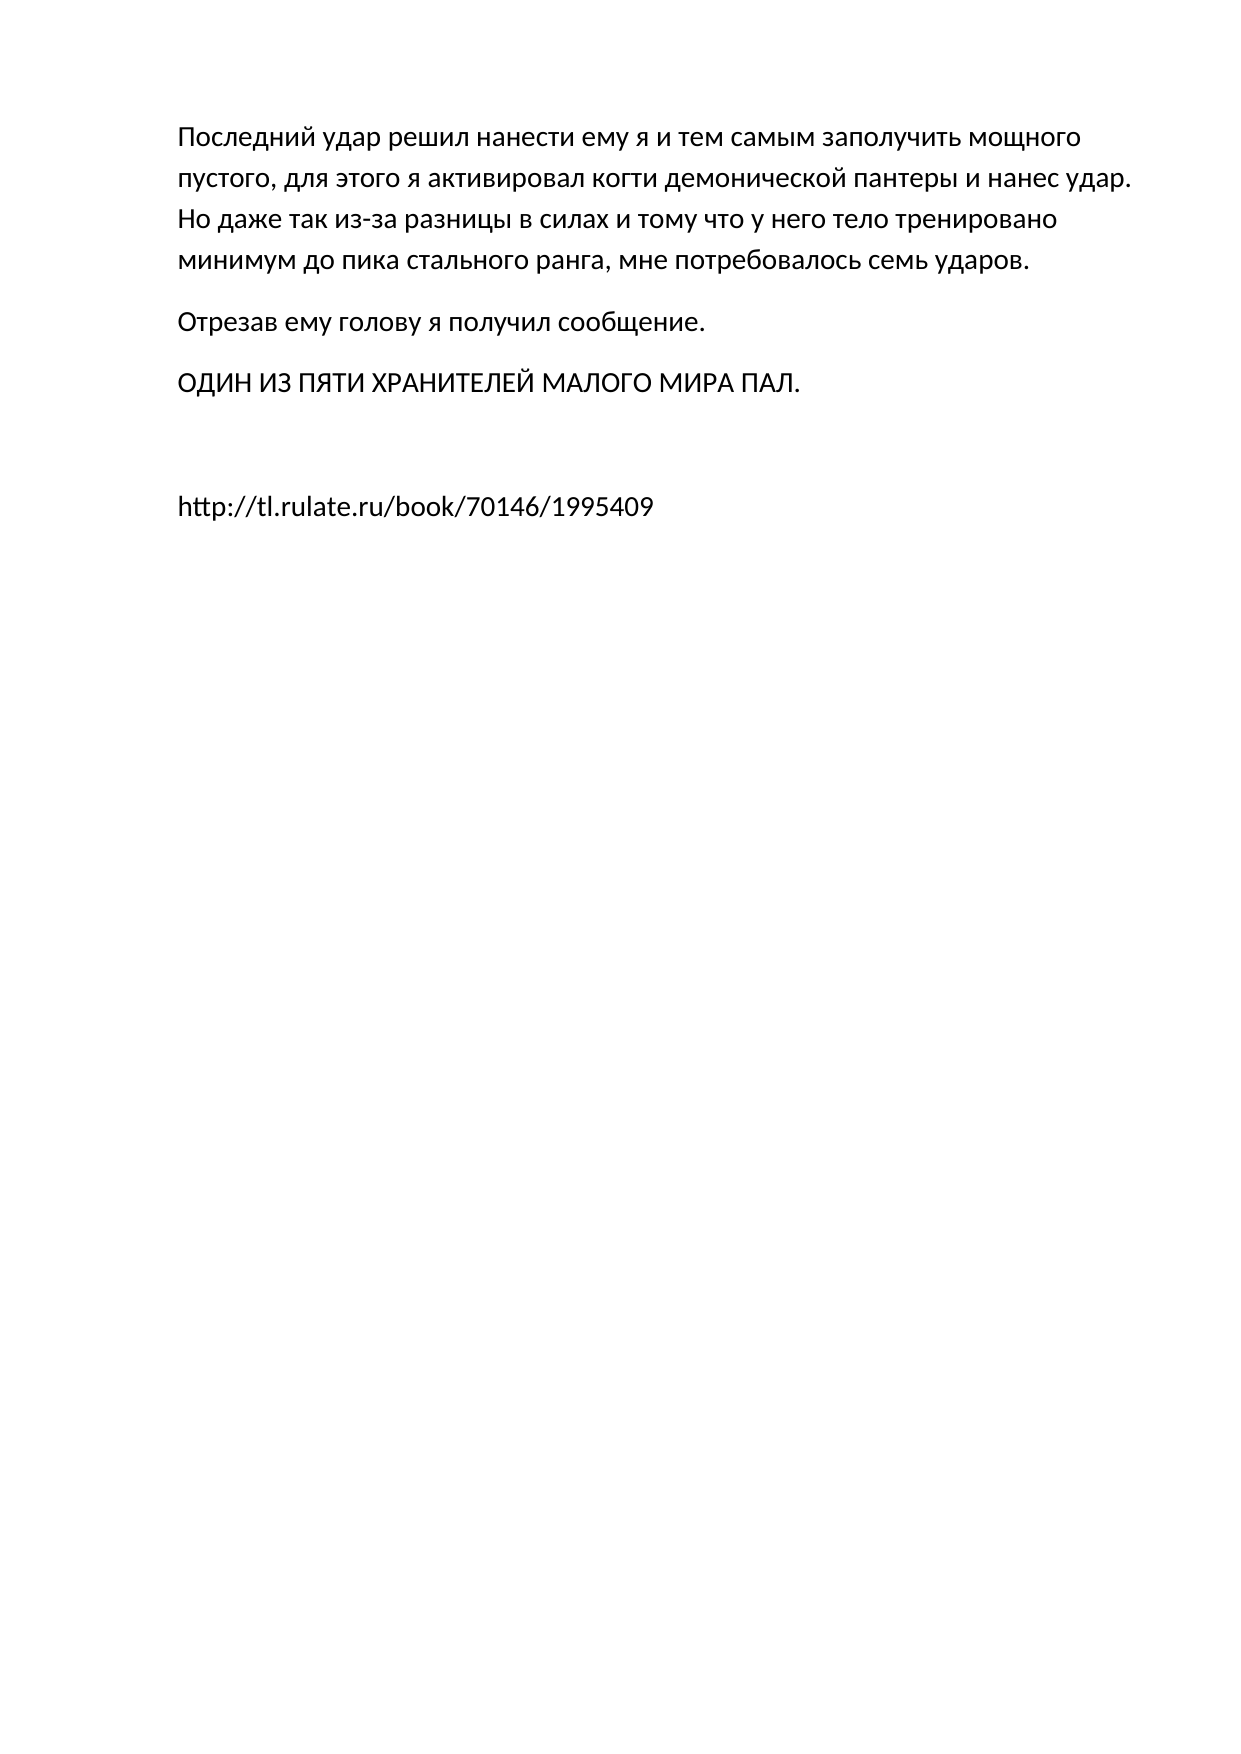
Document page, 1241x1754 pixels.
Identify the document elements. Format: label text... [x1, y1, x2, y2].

text ОДИН ИЗ ПЯТИ ХРАНИТЕЛЕЙ МАЛОГО МИРА ПАЛ. [177, 364, 1152, 400]
text Отрезав ему голову я получил сообщение. [177, 303, 1152, 338]
text Последний удар решил нанести ему я и тем самым заполучить мощного пустого, для этого я активировал когти демонической пантеры и нанес удар. Но даже так из-за разницы в силах и тому что у него тело тренировано минимум до пика стального ранга, мне потребовалось семь ударов. [177, 118, 1152, 277]
text http://tl.rulate.ru/book/70146/1995409 [177, 488, 1152, 524]
